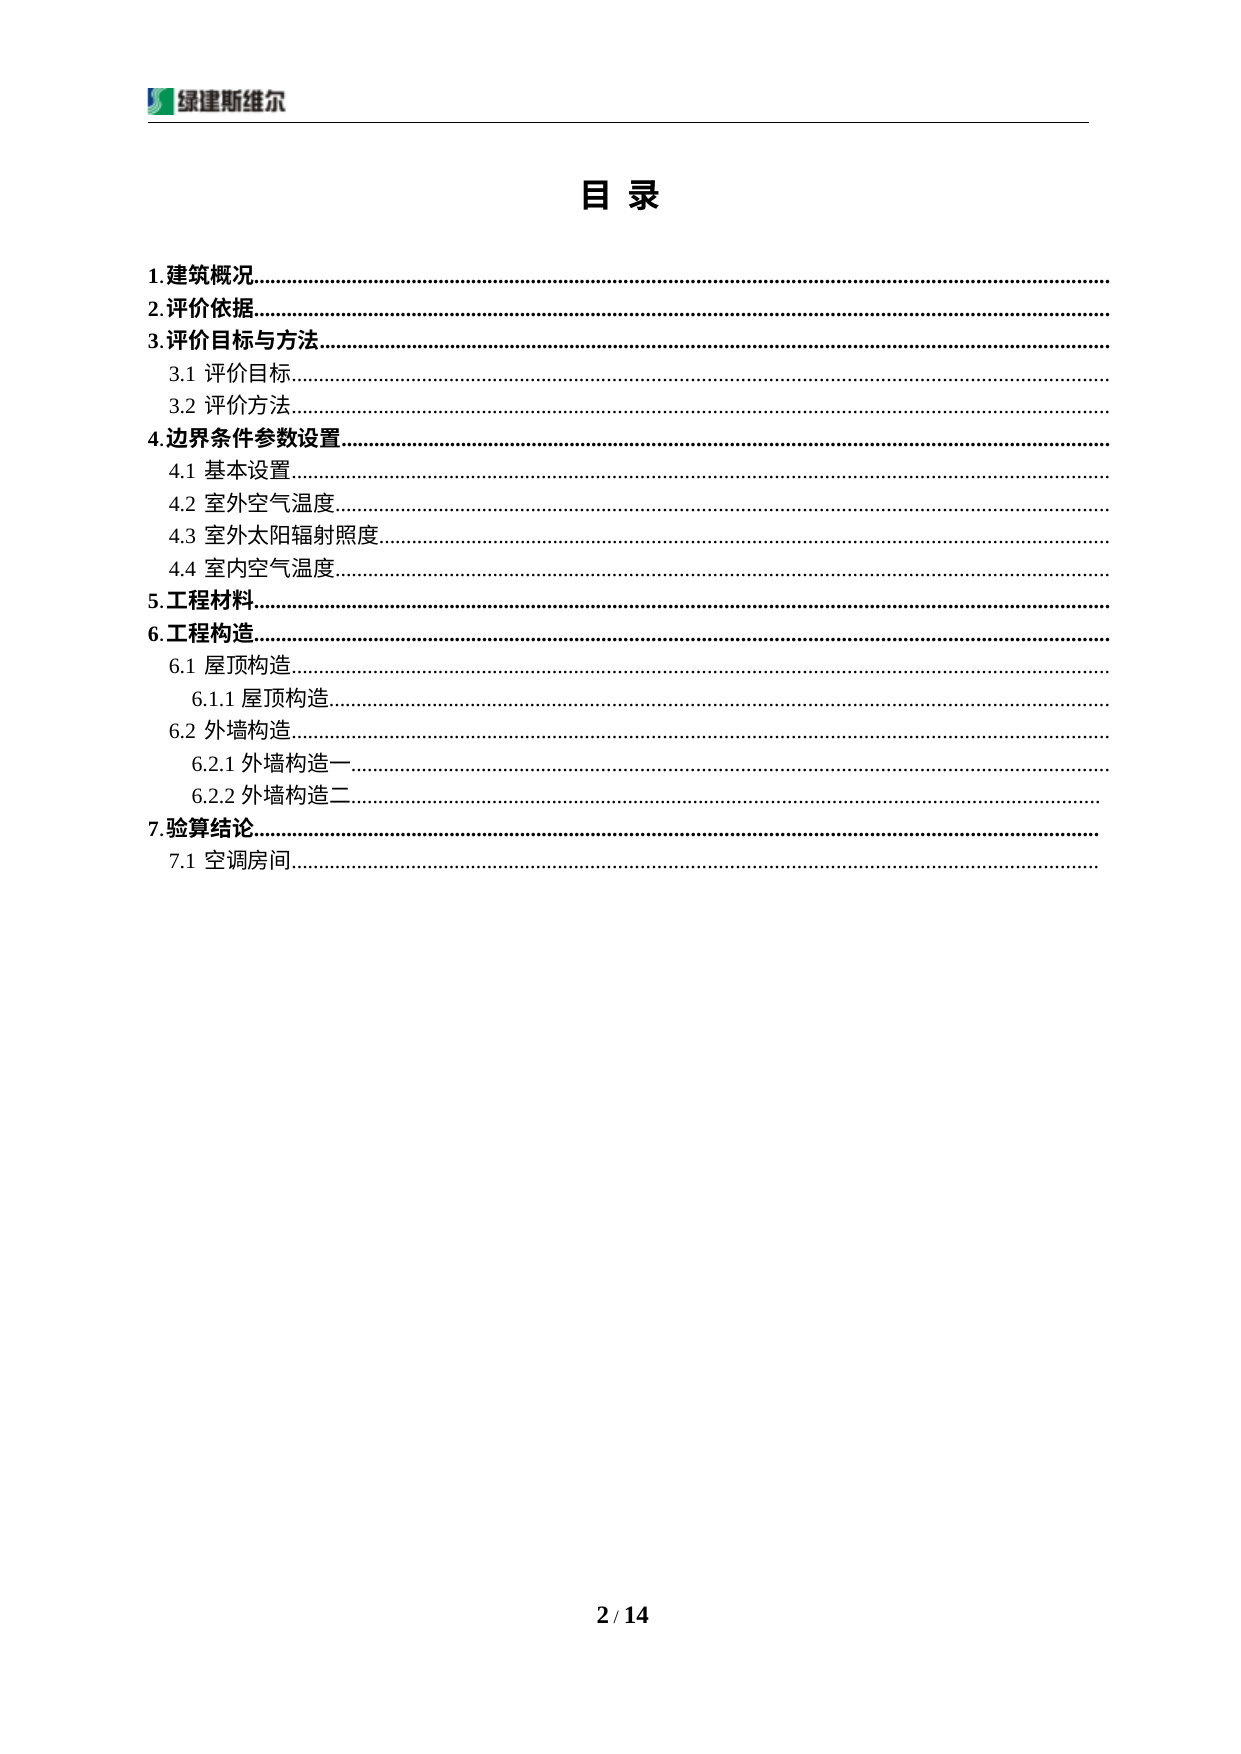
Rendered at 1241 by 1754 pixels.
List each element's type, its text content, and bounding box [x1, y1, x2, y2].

text 6.1 屋顶构造 7 [168, 648, 1092, 680]
text 4.4 室内空气温度 6 [168, 550, 1092, 583]
text 5 工程材料 7 [148, 583, 1092, 615]
picture [147, 88, 289, 115]
text 6.1.1 屋顶构造 7 [169, 680, 1092, 713]
text 6 工程构造 7 [148, 615, 1092, 648]
text 目 录 [148, 160, 1092, 225]
text 4.2 室外空气温度 5 [168, 485, 1092, 518]
text 4.3 室外太阳辐射照度 6 [168, 518, 1092, 550]
text 3.2 评价方法 3 [168, 388, 1092, 420]
text 6.2 外墙构造 8 [168, 713, 1092, 745]
text 7.1 空调房间 13 [168, 843, 1092, 875]
text 1 建筑概况 3 [148, 258, 1092, 290]
text 6.2.1 外墙构造一 8 [169, 745, 1092, 778]
text 3.1 评价目标 3 [168, 355, 1092, 388]
text 7 验算结论 13 [148, 810, 1092, 843]
text 6.2.2 外墙构造二 11 [169, 778, 1092, 810]
text 4 边界条件参数设置 5 [148, 420, 1092, 453]
text 4.1 基本设置 5 [168, 453, 1092, 485]
text 2 评价依据 3 [148, 290, 1092, 323]
text 3 评价目标与方法 3 [148, 323, 1092, 355]
